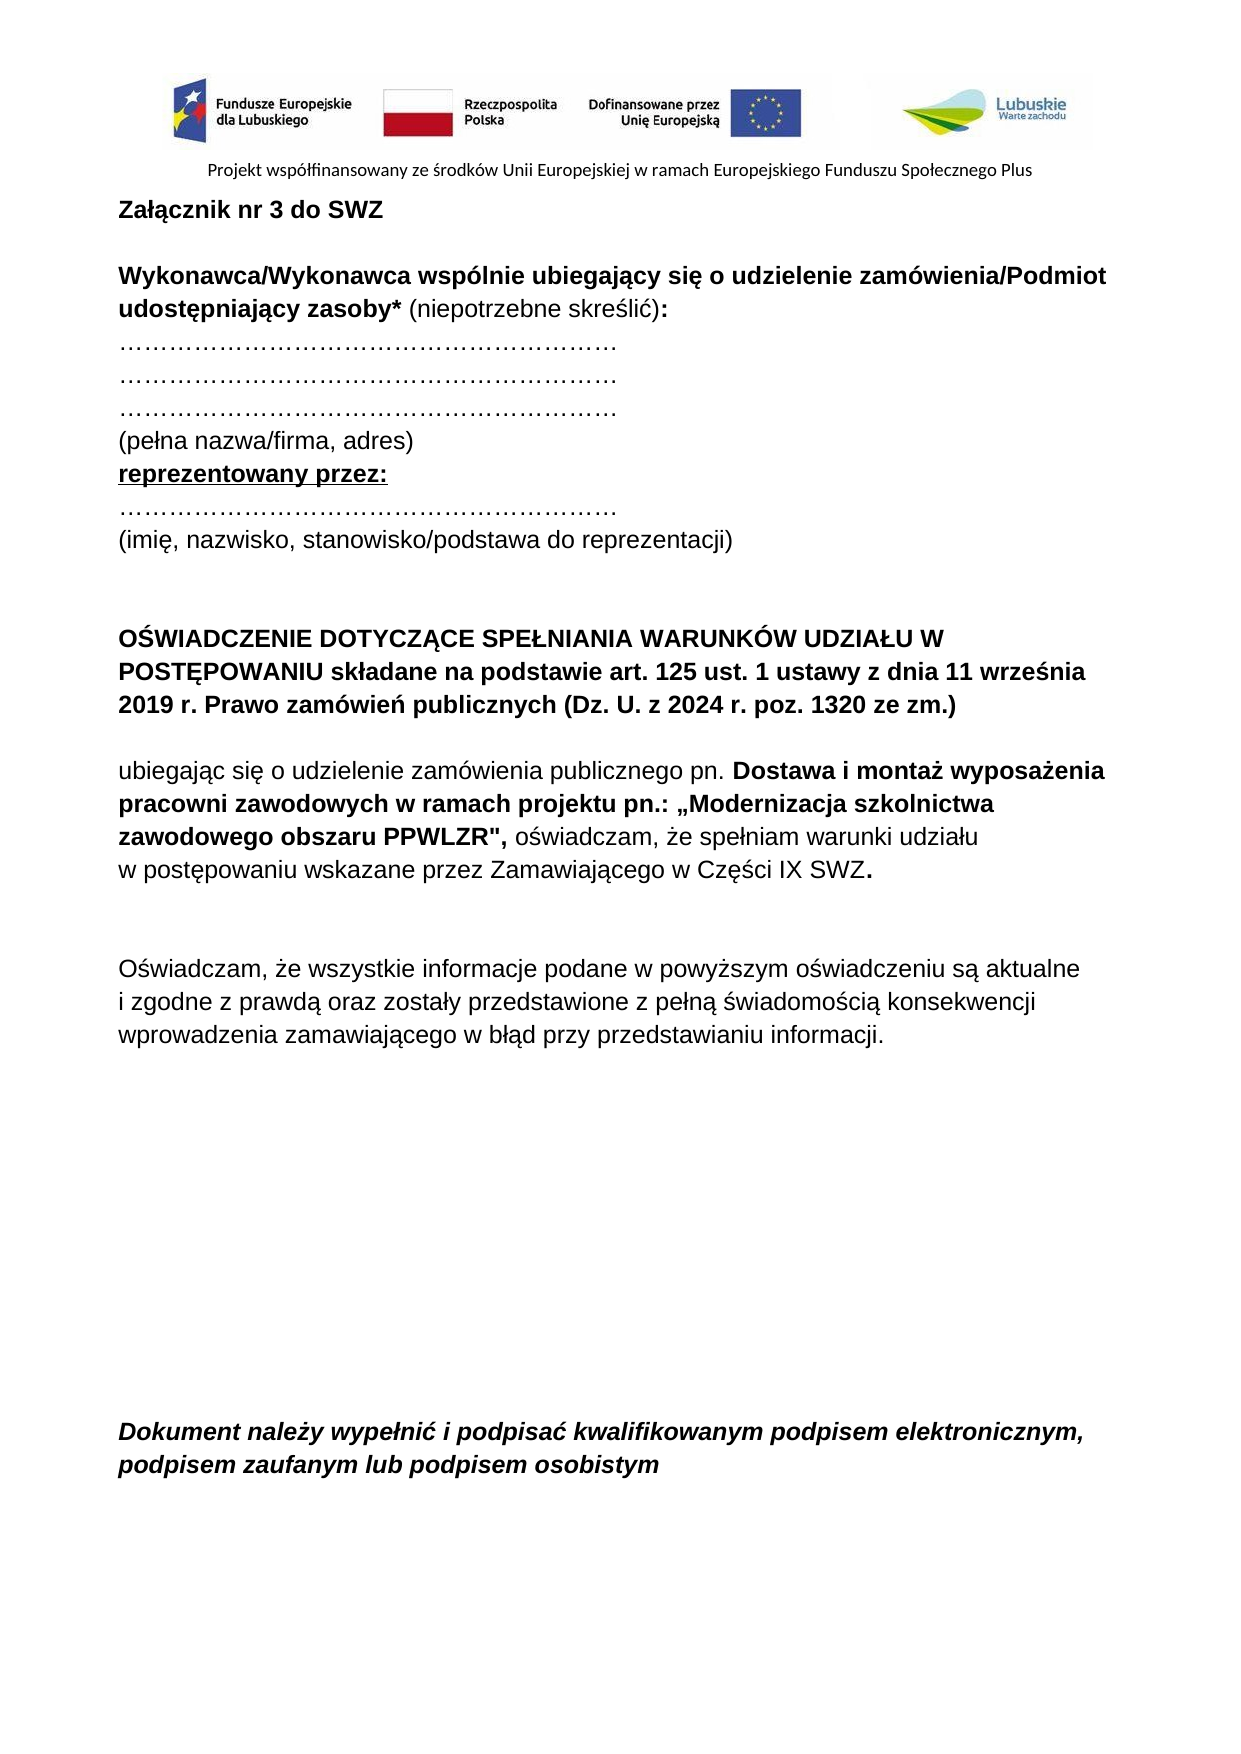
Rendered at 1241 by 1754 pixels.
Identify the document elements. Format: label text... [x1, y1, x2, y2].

text Dokument należy wypełnić i podpisać kwalifikowanym podpisem elektronicznym, podpisem zaufanym lub podpisem osobistym [118, 1417, 1122, 1478]
text (imię, nazwisko, stanowisko/podstawa do reprezentacji) [118, 525, 1122, 554]
text …………………………………………………… [118, 360, 1122, 389]
text reprezentowany przez: [118, 459, 1122, 488]
text …………………………………………………… [118, 327, 1122, 356]
text Oświadczam, że wszystkie informacje podane w powyższym oświadczeniu są aktualne i zgodne z prawdą oraz zostały przedstawione z pełną świadomością konsekwencji wprowadzenia zamawiającego w błąd przy przedstawianiu informacji. [118, 954, 1122, 1049]
text …………………………………………………… [118, 393, 1122, 422]
text OŚWIADCZENIE DOTYCZĄCE SPEŁNIANIA WARUNKÓW UDZIAŁU W POSTĘPOWANIU składane na podstawie art. 125 ust. 1 ustawy z dnia 11 września 2019 r. Prawo zamówień publicznych (Dz. U. z 2024 r. poz. 1320 ze zm.) [118, 624, 1122, 719]
text Załącznik nr 3 do SWZ [118, 195, 1122, 224]
text Wykonawca/Wykonawca wspólnie ubiegający się o udzielenie zamówienia/Podmiot udostępniający zasoby* (niepotrzebne skreślić): [118, 261, 1122, 323]
text …………………………………………………… [118, 492, 1122, 521]
picture [162, 73, 1093, 150]
text ubiegając się o udzielenie zamówienia publicznego pn. Dostawa i montaż wyposażenia pracowni zawodowych w ramach projektu pn.: „Modernizacja szkolnictwa zawodowego obszaru PPWLZR", oświadczam, że spełniam warunki udziału w postępowaniu wskazane przez Zamawiającego w Części IX SWZ. [118, 756, 1122, 884]
text (pełna nazwa/firma, adres) [118, 426, 1122, 455]
